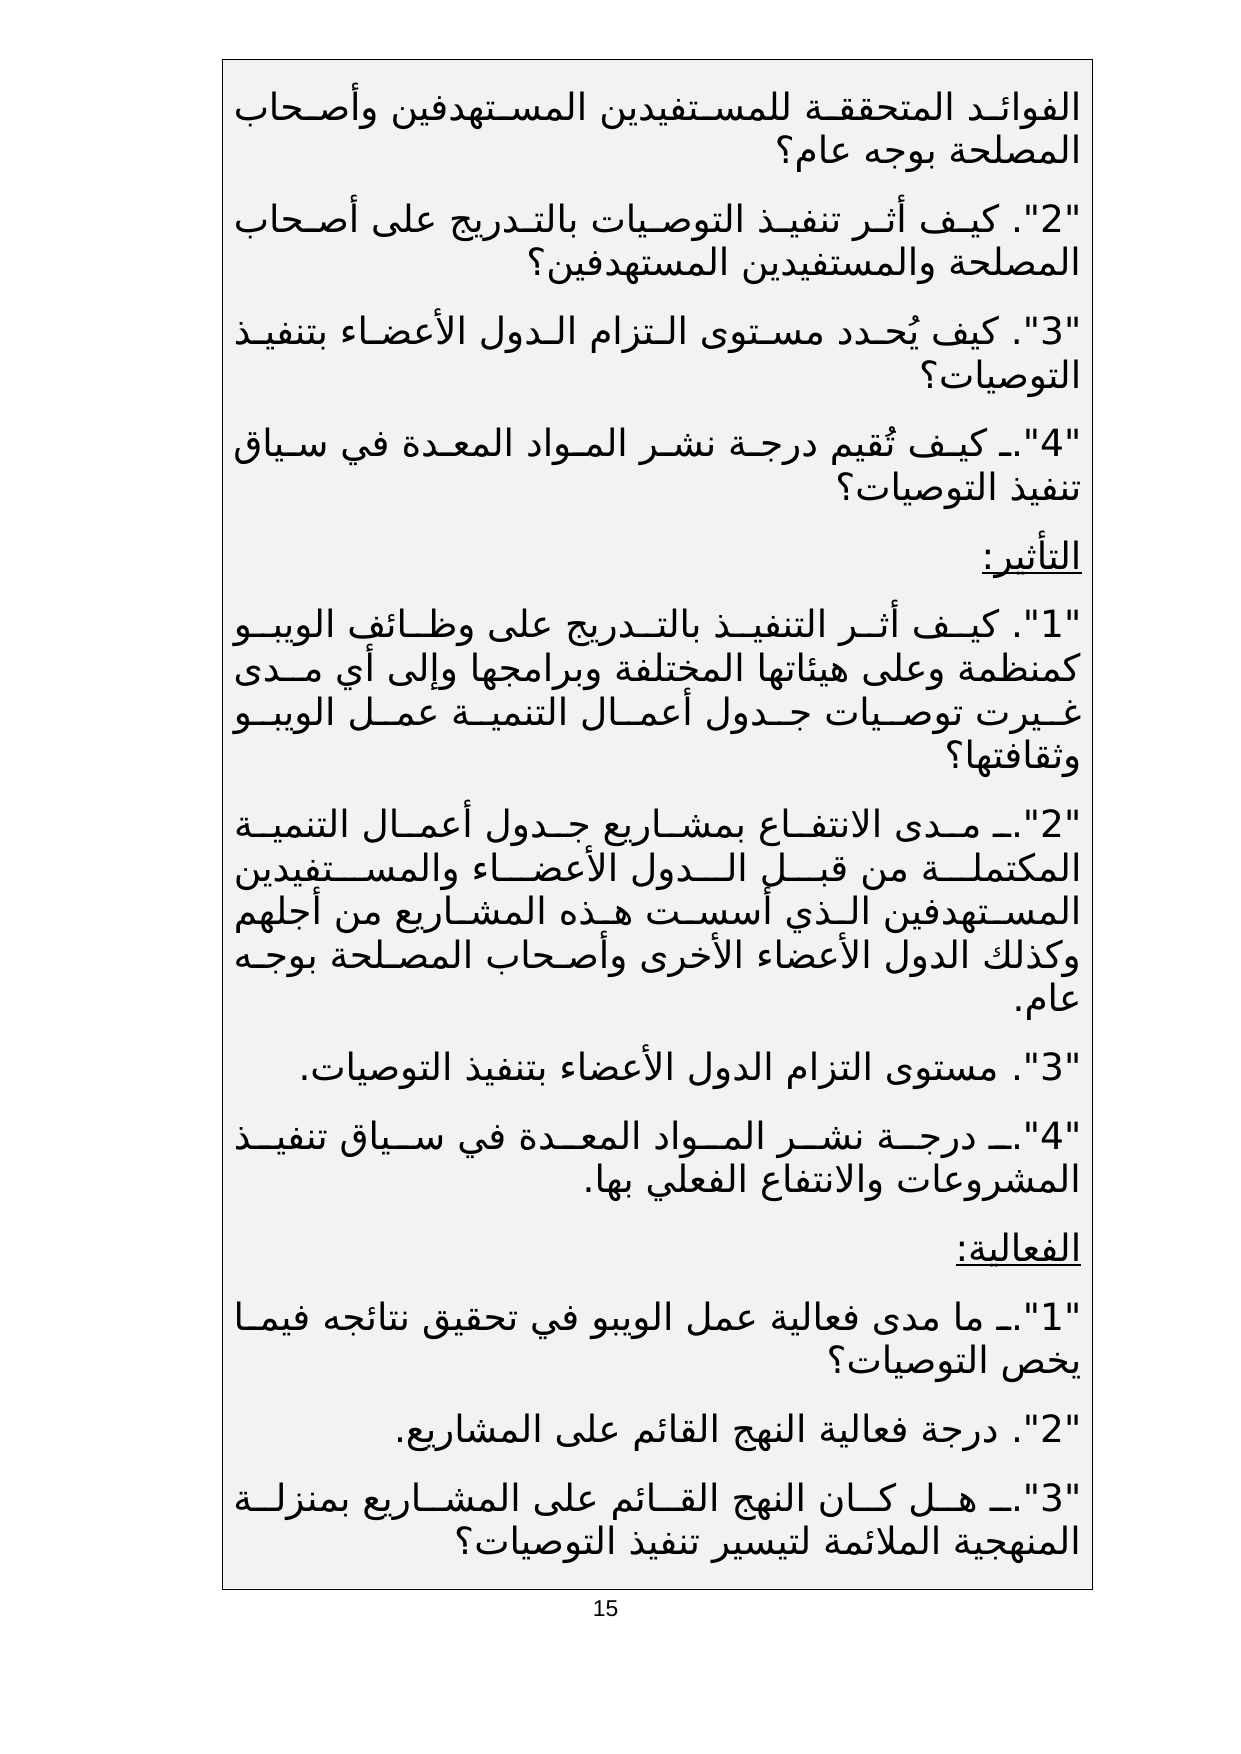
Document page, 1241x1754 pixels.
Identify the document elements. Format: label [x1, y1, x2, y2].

table_header [223, 60, 1092, 1588]
